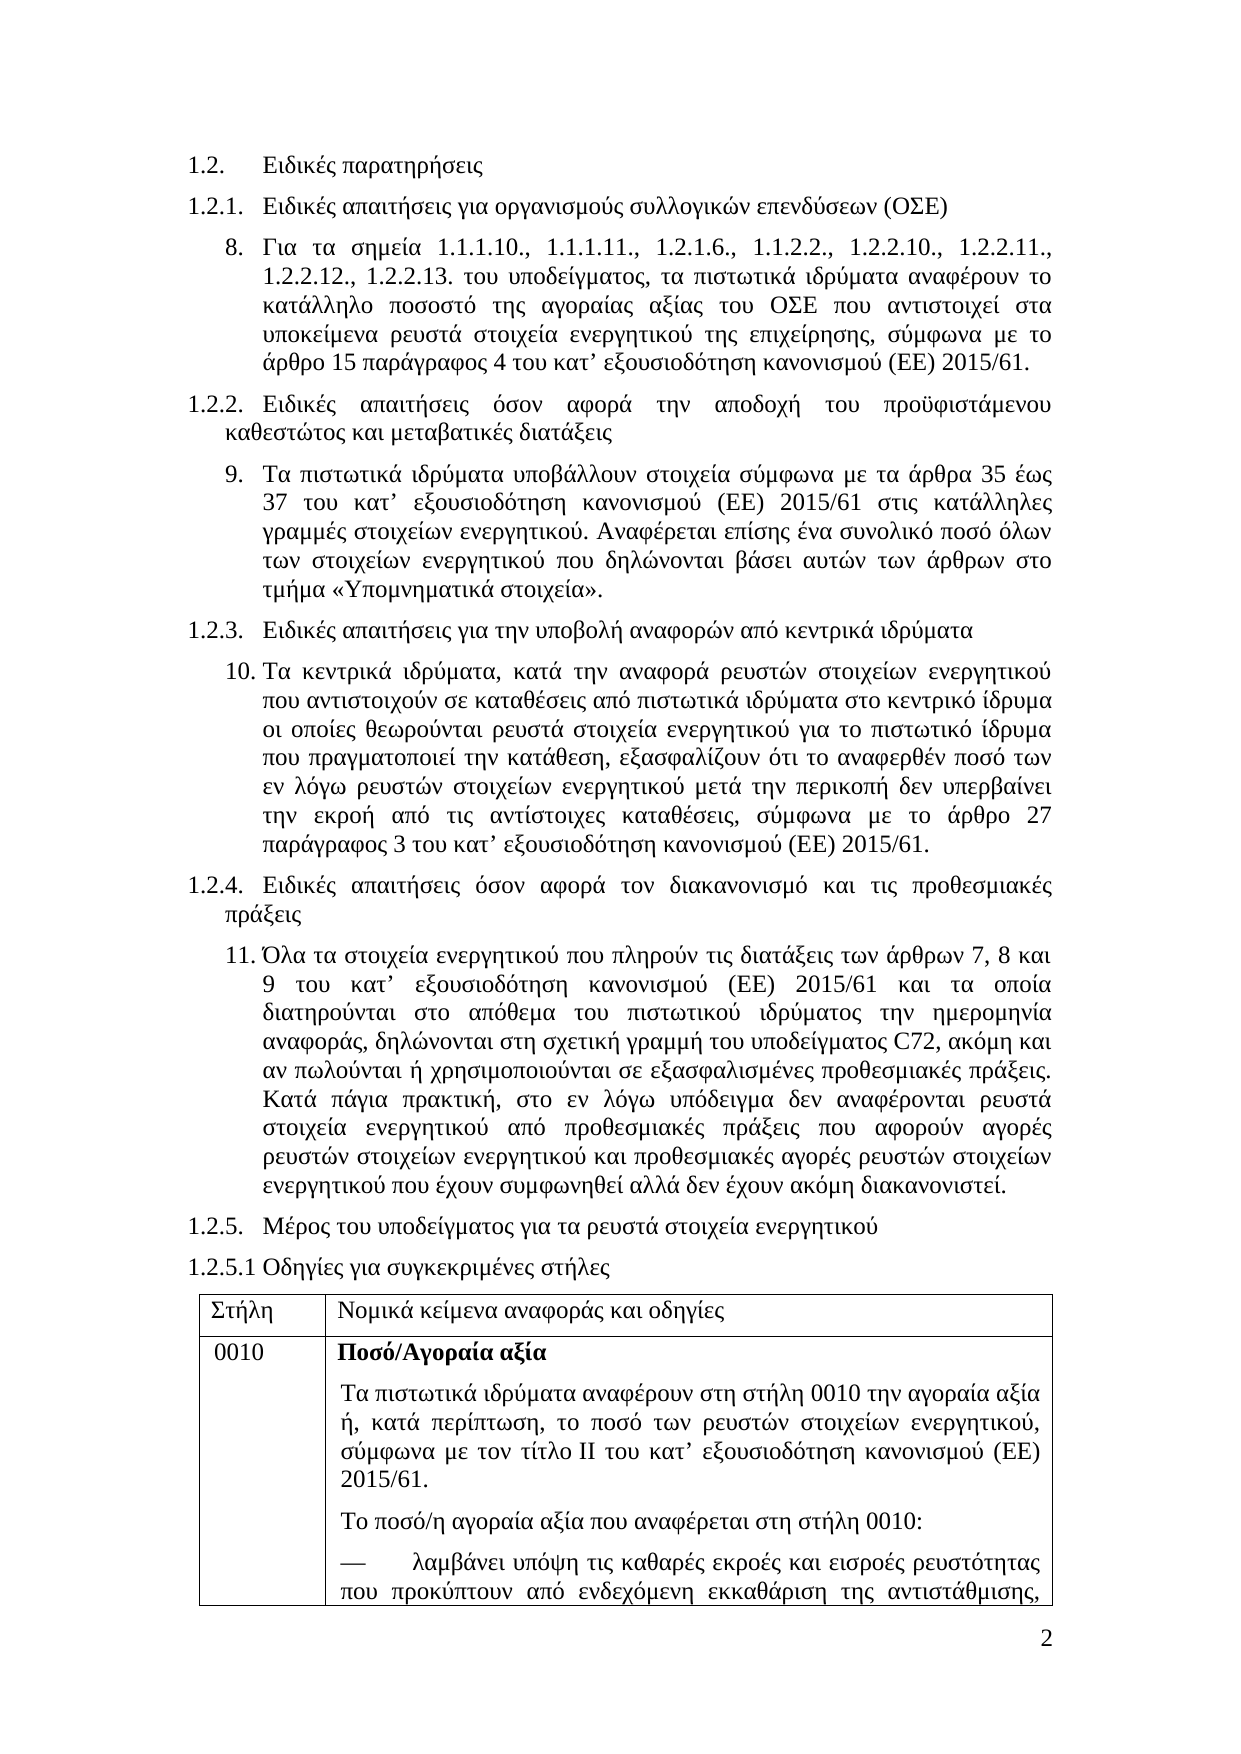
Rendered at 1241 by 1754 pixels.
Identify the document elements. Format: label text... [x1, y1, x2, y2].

list 1.2.5. Μέρος του υποδείγματος για τα ρευστά στοιχεία ενεργητικού [187, 1211, 1053, 1240]
text Για τα σημεία 1.1.1.10., 1.1.1.11., 1.2.1.6., 1.1.2.2., 1.2.2.10., 1.2.2.11., 1.2.2.12., 1.2.2.13. του υποδείγματος, τα πιστωτικά ιδρύματα αναφέρουν το κατάλληλο ποσοστό της αγοραίας αξίας του ΟΣΕ που αντιστοιχεί στα υποκείμενα ρευστά στοιχεία ενεργητικού της επιχείρησης, σύμφωνα με το άρθρο 15 παράγραφος 4 του κατ’ εξουσιοδότηση κανονισμού (ΕΕ) 2015/61. [225, 232, 1053, 376]
text Τα πιστωτικά ιδρύματα υποβάλλουν στοιχεία σύμφωνα με τα άρθρα 35 έως 37 του κατ’ εξουσιοδότηση κανονισμού (ΕΕ) 2015/61 στις κατάλληλες γραμμές στοιχείων ενεργητικού. Αναφέρεται επίσης ένα συνολικό ποσό όλων των στοιχείων ενεργητικού που δηλώνονται βάσει αυτών των άρθρων στο τμήμα «Υπομνηματικά στοιχεία». [225, 459, 1053, 602]
list 1.2.4. Ειδικές απαιτήσεις όσον αφορά τον διακανονισμό και τις προθεσμιακές πράξεις [187, 870, 1053, 927]
table_header Στήλη [200, 1295, 325, 1336]
list 1.2.2. Ειδικές απαιτήσεις όσον αφορά την αποδοχή του προϋφιστάμενου καθεστώτος και μεταβατικές διατάξεις [187, 389, 1053, 446]
text Τα κεντρικά ιδρύματα, κατά την αναφορά ρευστών στοιχείων ενεργητικού που αντιστοιχούν σε καταθέσεις από πιστωτικά ιδρύματα στο κεντρικό ίδρυμα οι οποίες θεωρούνται ρευστά στοιχεία ενεργητικού για το πιστωτικό ίδρυμα που πραγματοποιεί την κατάθεση, εξασφαλίζουν ότι το αναφερθέν ποσό των εν λόγω ρευστών στοιχείων ενεργητικού μετά την περικοπή δεν υπερβαίνει την εκροή από τις αντίστοιχες καταθέσεις, σύμφωνα με το άρθρο 27 παράγραφος 3 του κατ’ εξουσιοδότηση κανονισμού (ΕΕ) 2015/61. [225, 656, 1053, 857]
list 1.2. Ειδικές παρατηρήσεις [187, 150, 1053, 179]
list 1.2.5.1 Οδηγίες για συγκεκριμένες στήλες [187, 1252, 1053, 1281]
table_header Νομικά κείμενα αναφοράς και οδηγίες [326, 1295, 1052, 1336]
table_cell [326, 1337, 1052, 1604]
table_cell 0010 [200, 1337, 325, 1604]
text Όλα τα στοιχεία ενεργητικού που πληρούν τις διατάξεις των άρθρων 7, 8 και 9 του κατ’ εξουσιοδότηση κανονισμού (ΕΕ) 2015/61 και τα οποία διατηρούνται στο απόθεμα του πιστωτικού ιδρύματος την ημερομηνία αναφοράς, δηλώνονται στη σχετική γραμμή του υποδείγματος C72, ακόμη και αν πωλούνται ή χρησιμοποιούνται σε εξασφαλισμένες προθεσμιακές πράξεις. Κατά πάγια πρακτική, στο εν λόγω υπόδειγμα δεν αναφέρονται ρευστά στοιχεία ενεργητικού από προθεσμιακές πράξεις που αφορούν αγορές ρευστών στοιχείων ενεργητικού και προθεσμιακές αγορές ρευστών στοιχείων ενεργητικού που έχουν συμφωνηθεί αλλά δεν έχουν ακόμη διακανονιστεί. [225, 940, 1053, 1199]
list 1.2.3. Ειδικές απαιτήσεις για την υποβολή αναφορών από κεντρικά ιδρύματα [187, 615, 1053, 644]
list 1.2.1. Ειδικές απαιτήσεις για οργανισμούς συλλογικών επενδύσεων (ΟΣΕ) [187, 191, 1053, 220]
